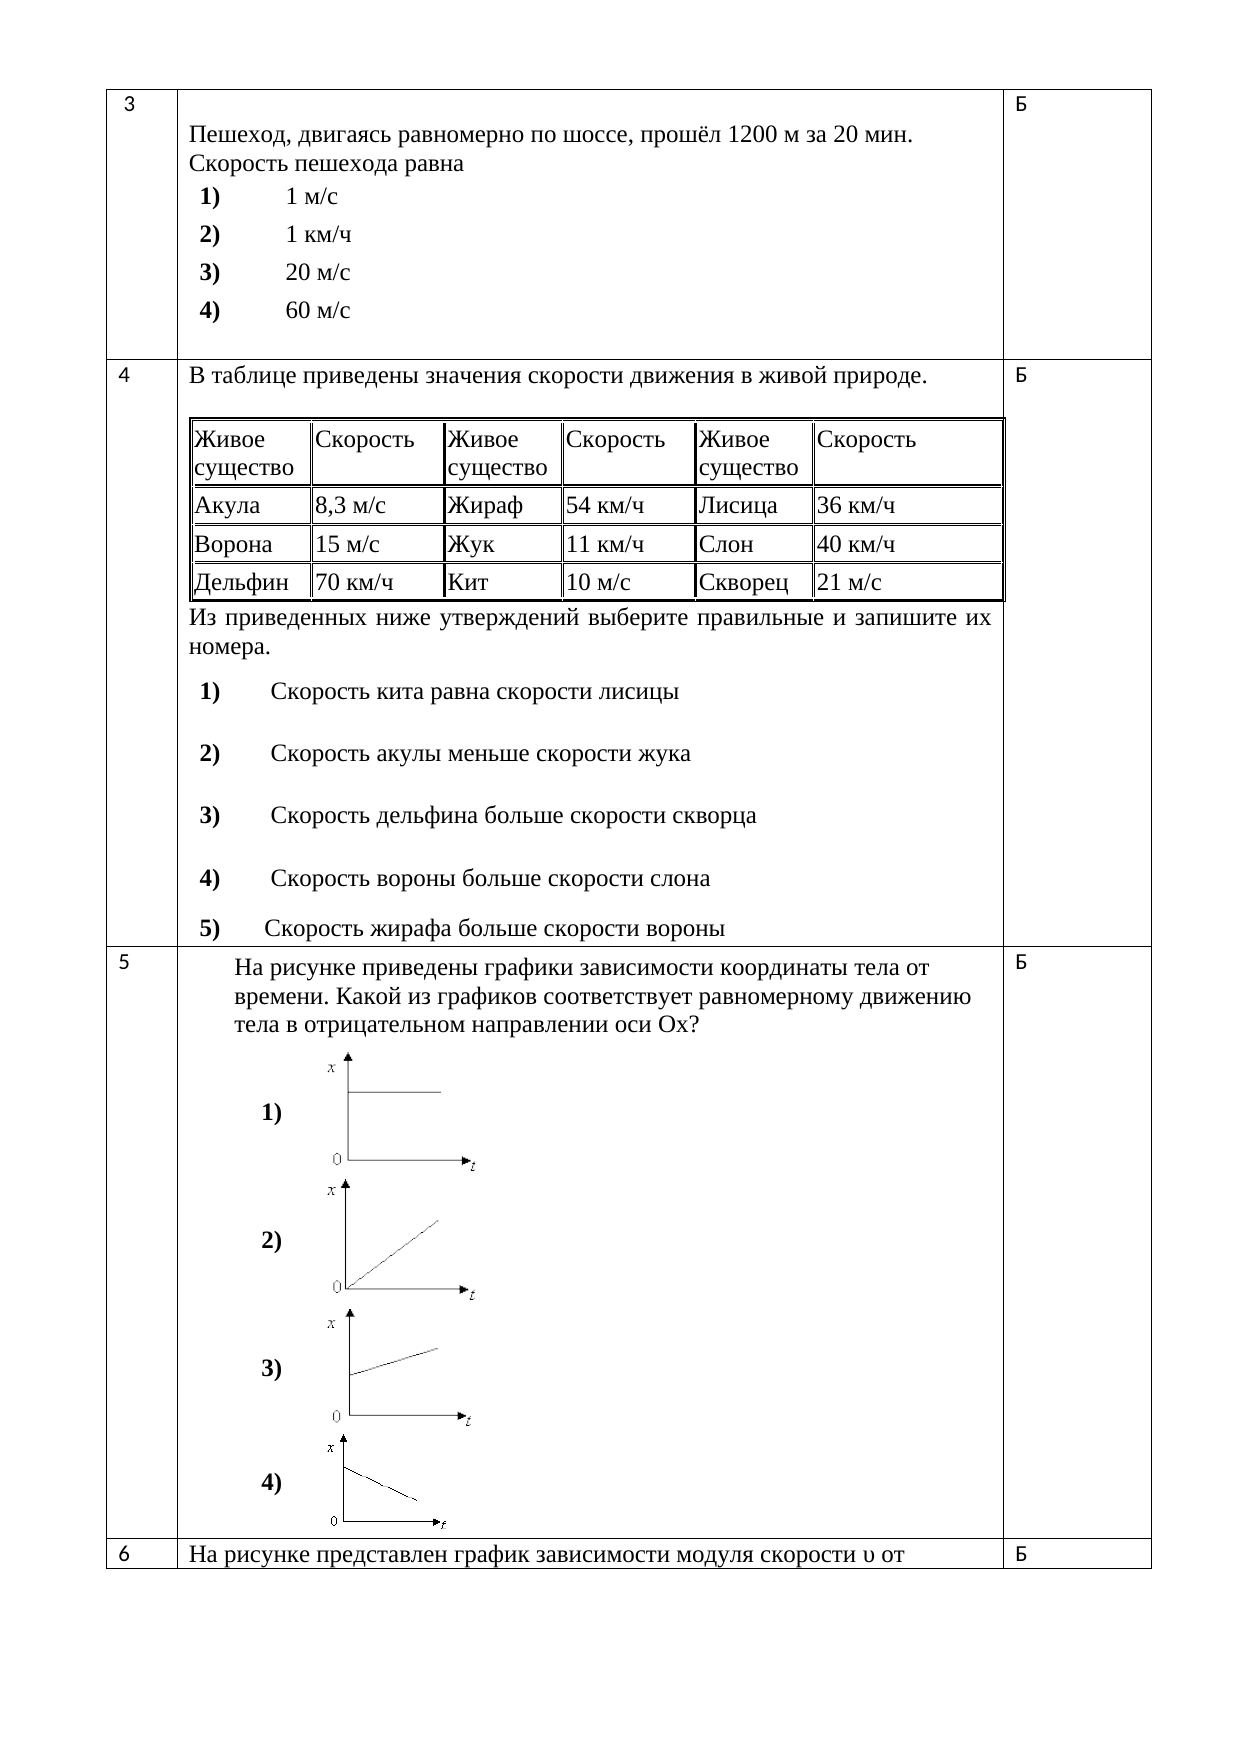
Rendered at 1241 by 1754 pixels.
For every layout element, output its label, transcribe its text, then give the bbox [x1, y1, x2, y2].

table_cell Б [1004, 90, 1151, 359]
table_cell В таблице приведены значения скорости движения в живой природе. Из приведенных ниже утверждений выберите правильные и запишите их номера. [178, 360, 1003, 946]
table_cell Б [1004, 1539, 1151, 1568]
picture [327, 1434, 446, 1529]
table_cell Б [1004, 947, 1151, 1538]
table_cell 6 [107, 1539, 177, 1568]
table_cell 4 [107, 360, 177, 946]
table_cell Пешеход, двигаясь равномерно по шоссе, прошёл 1200 м за 20 мин. Скорость пешехода равна [178, 90, 1003, 359]
picture [327, 1179, 475, 1300]
table_cell 5 [107, 947, 177, 1538]
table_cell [178, 1539, 1003, 1568]
picture [327, 1052, 476, 1171]
table_cell Б [1004, 360, 1151, 946]
picture [327, 1309, 471, 1426]
table_cell 3 [107, 90, 177, 359]
table_cell [178, 947, 1003, 1538]
